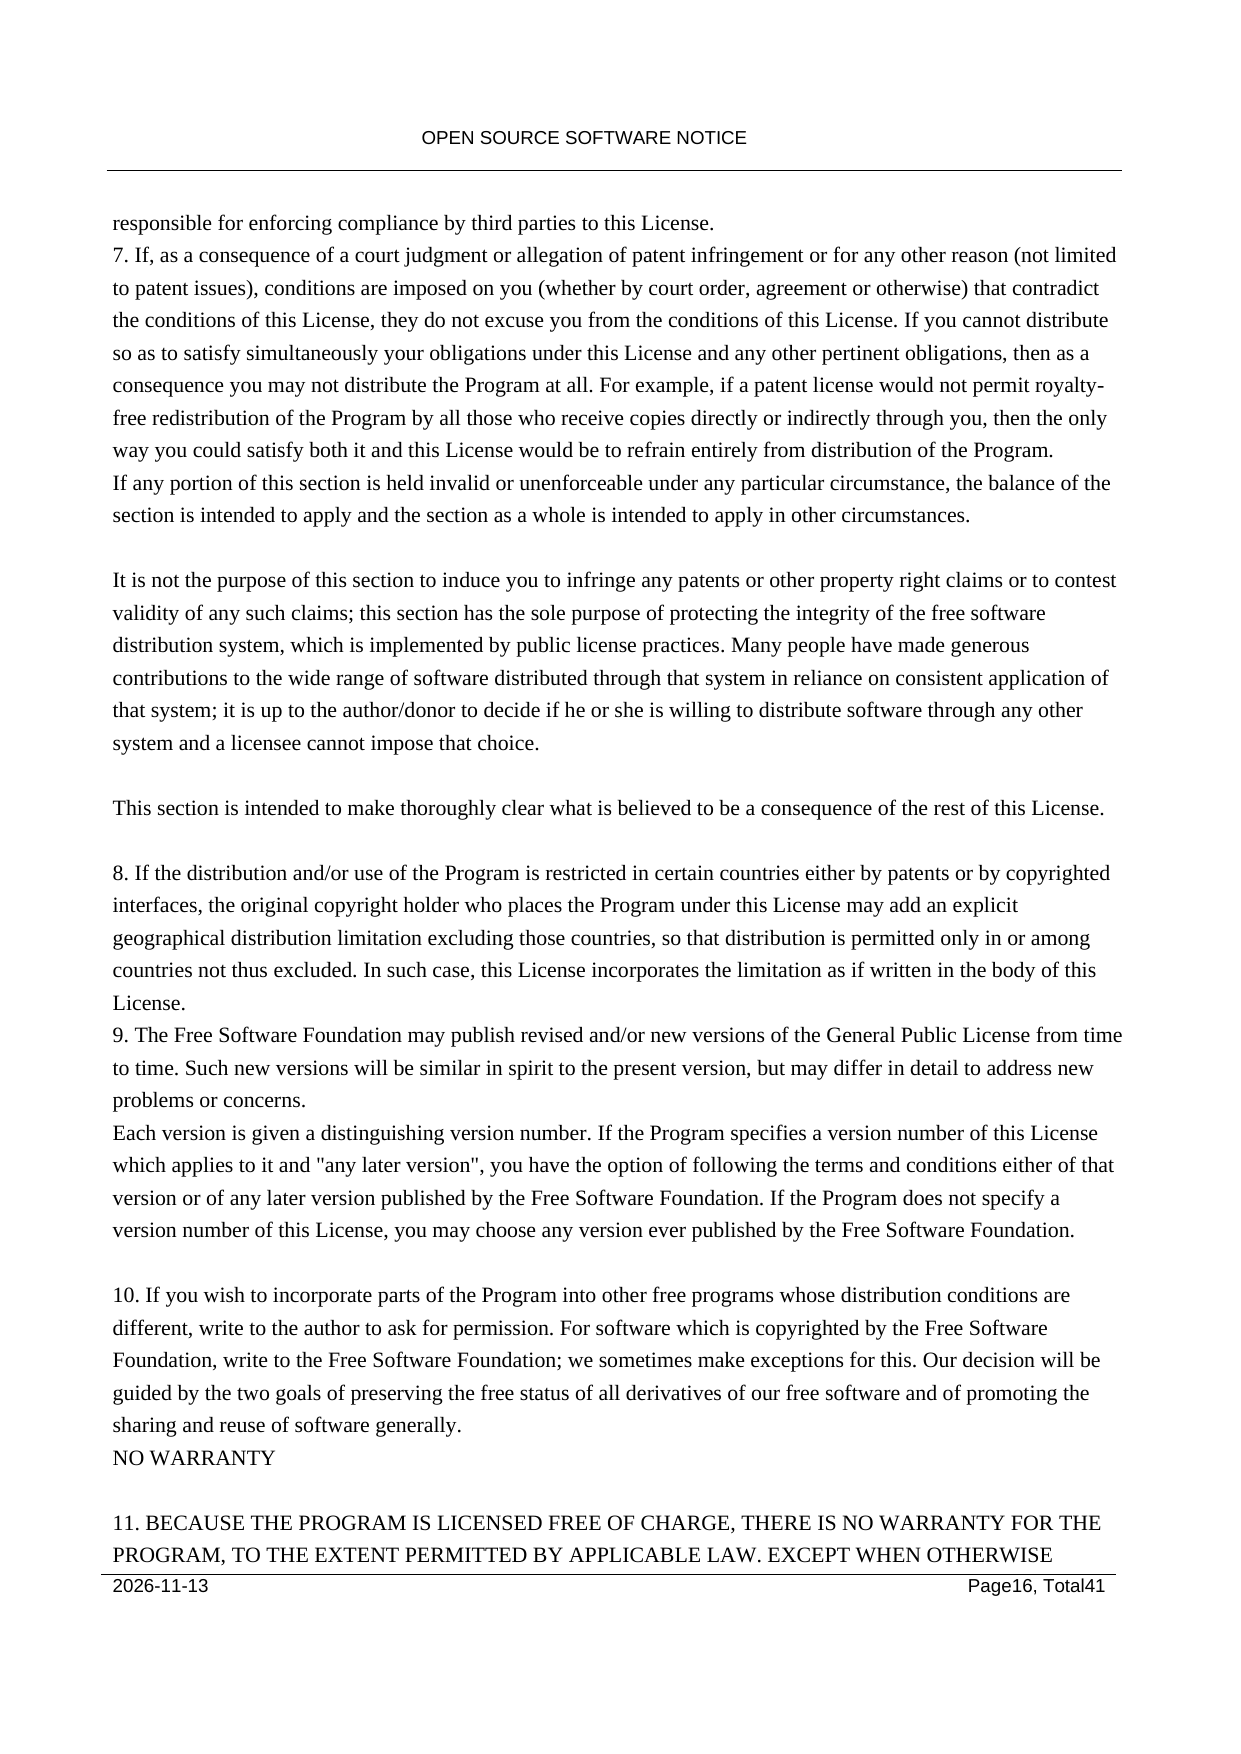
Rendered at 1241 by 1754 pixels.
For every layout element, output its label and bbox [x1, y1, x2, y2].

text [112, 206, 1128, 1571]
